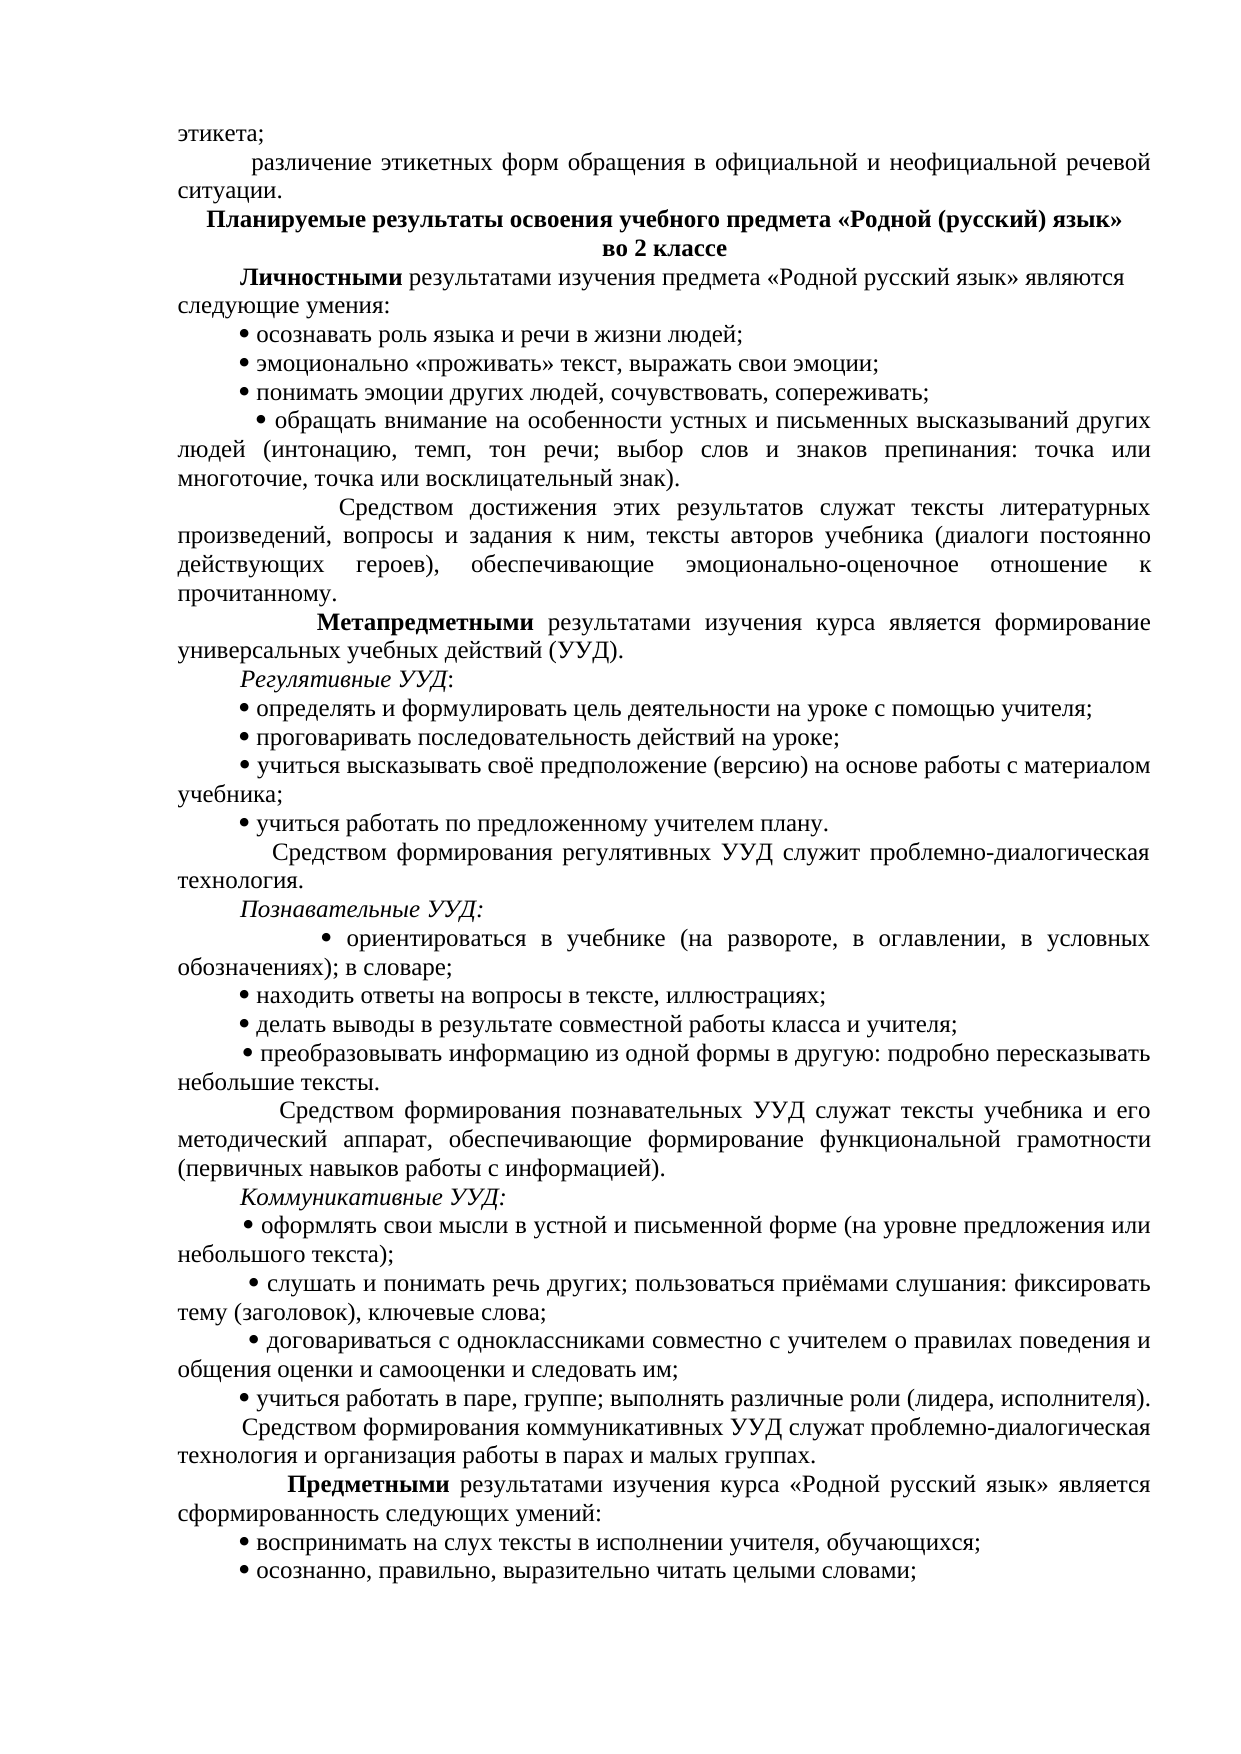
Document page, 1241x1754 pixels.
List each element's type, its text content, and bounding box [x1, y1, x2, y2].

text Личностными результатами изучения предмета «Родной русский язык» являются следующие умения: [177, 262, 1152, 319]
text Регулятивные УУД: [177, 664, 1152, 693]
text различение этикетных форм обращения в официальной и неофициальной речевой ситуации. [177, 147, 1152, 204]
text Планируемые результаты освоения учебного предмета «Родной (русский) язык» [177, 204, 1152, 233]
text делать выводы в результате совместной работы класса и учителя; [177, 1009, 1152, 1038]
text учиться работать в паре, группе; выполнять различные роли (лидера, исполнителя). [177, 1383, 1152, 1412]
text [177, 118, 1152, 147]
text учиться высказывать своё предположение (версию) на основе работы с материалом учебника; [177, 751, 1152, 808]
text осознавать роль языка и речи в жизни людей; [177, 319, 1152, 348]
text договариваться с одноклассниками совместно с учителем о правилах поведения и общения оценки и самооценки и следовать им; [177, 1326, 1152, 1383]
text слушать и понимать речь других; пользоваться приёмами слушания: фиксировать тему (заголовок), ключевые слова; [177, 1268, 1152, 1326]
text обращать внимание на особенности устных и письменных высказываний других людей (интонацию, темп, тон речи; выбор слов и знаков препинания: точка или многоточие, точка или восклицательный знак). [177, 406, 1152, 492]
text эмоционально «проживать» текст, выражать свои эмоции; [177, 348, 1152, 377]
text Коммуникативные УУД: [177, 1182, 1152, 1211]
text Средством достижения этих результатов служат тексты литературных произведений, вопросы и задания к ним, тексты авторов учебника (диалоги постоянно действующих героев), обеспечивающие эмоционально-оценочное отношение к прочитанному. [177, 492, 1152, 607]
text Метапредметными результатами изучения курса является формирование универсальных учебных действий (УУД). [177, 607, 1152, 664]
text Средством формирования познавательных УУД служат тексты учебника и его методический аппарат, обеспечивающие формирование функциональной грамотности (первичных навыков работы с информацией). [177, 1096, 1152, 1182]
text оформлять свои мысли в устной и письменной форме (на уровне предложения или небольшого текста); [177, 1211, 1152, 1268]
text находить ответы на вопросы в тексте, иллюстрациях; [177, 981, 1152, 1009]
text учиться работать по предложенному учителем плану. [177, 808, 1152, 837]
text ориентироваться в учебнике (на развороте, в оглавлении, в условных обозначениях); в словаре; [177, 923, 1152, 981]
text определять и формулировать цель деятельности на уроке с помощью учителя; [177, 693, 1152, 722]
text проговаривать последовательность действий на уроке; [177, 722, 1152, 751]
text осознанно, правильно, выразительно читать целыми словами; [177, 1556, 1152, 1584]
text Средством формирования регулятивных УУД служит проблемно-диалогическая технология. [177, 837, 1152, 894]
text Средством формирования коммуникативных УУД служат проблемно-диалогическая технология и организация работы в парах и малых группах. [177, 1412, 1152, 1469]
text воспринимать на слух тексты в исполнении учителя, обучающихся; [177, 1527, 1152, 1556]
text понимать эмоции других людей, сочувствовать, сопереживать; [177, 377, 1152, 406]
text во 2 классе [177, 233, 1152, 262]
text Предметными результатами изучения курса «Родной русский язык» является сформированность следующих умений: [177, 1469, 1152, 1527]
text преобразовывать информацию из одной формы в другую: подробно пересказывать небольшие тексты. [177, 1038, 1152, 1096]
text Познавательные УУД: [177, 894, 1152, 923]
